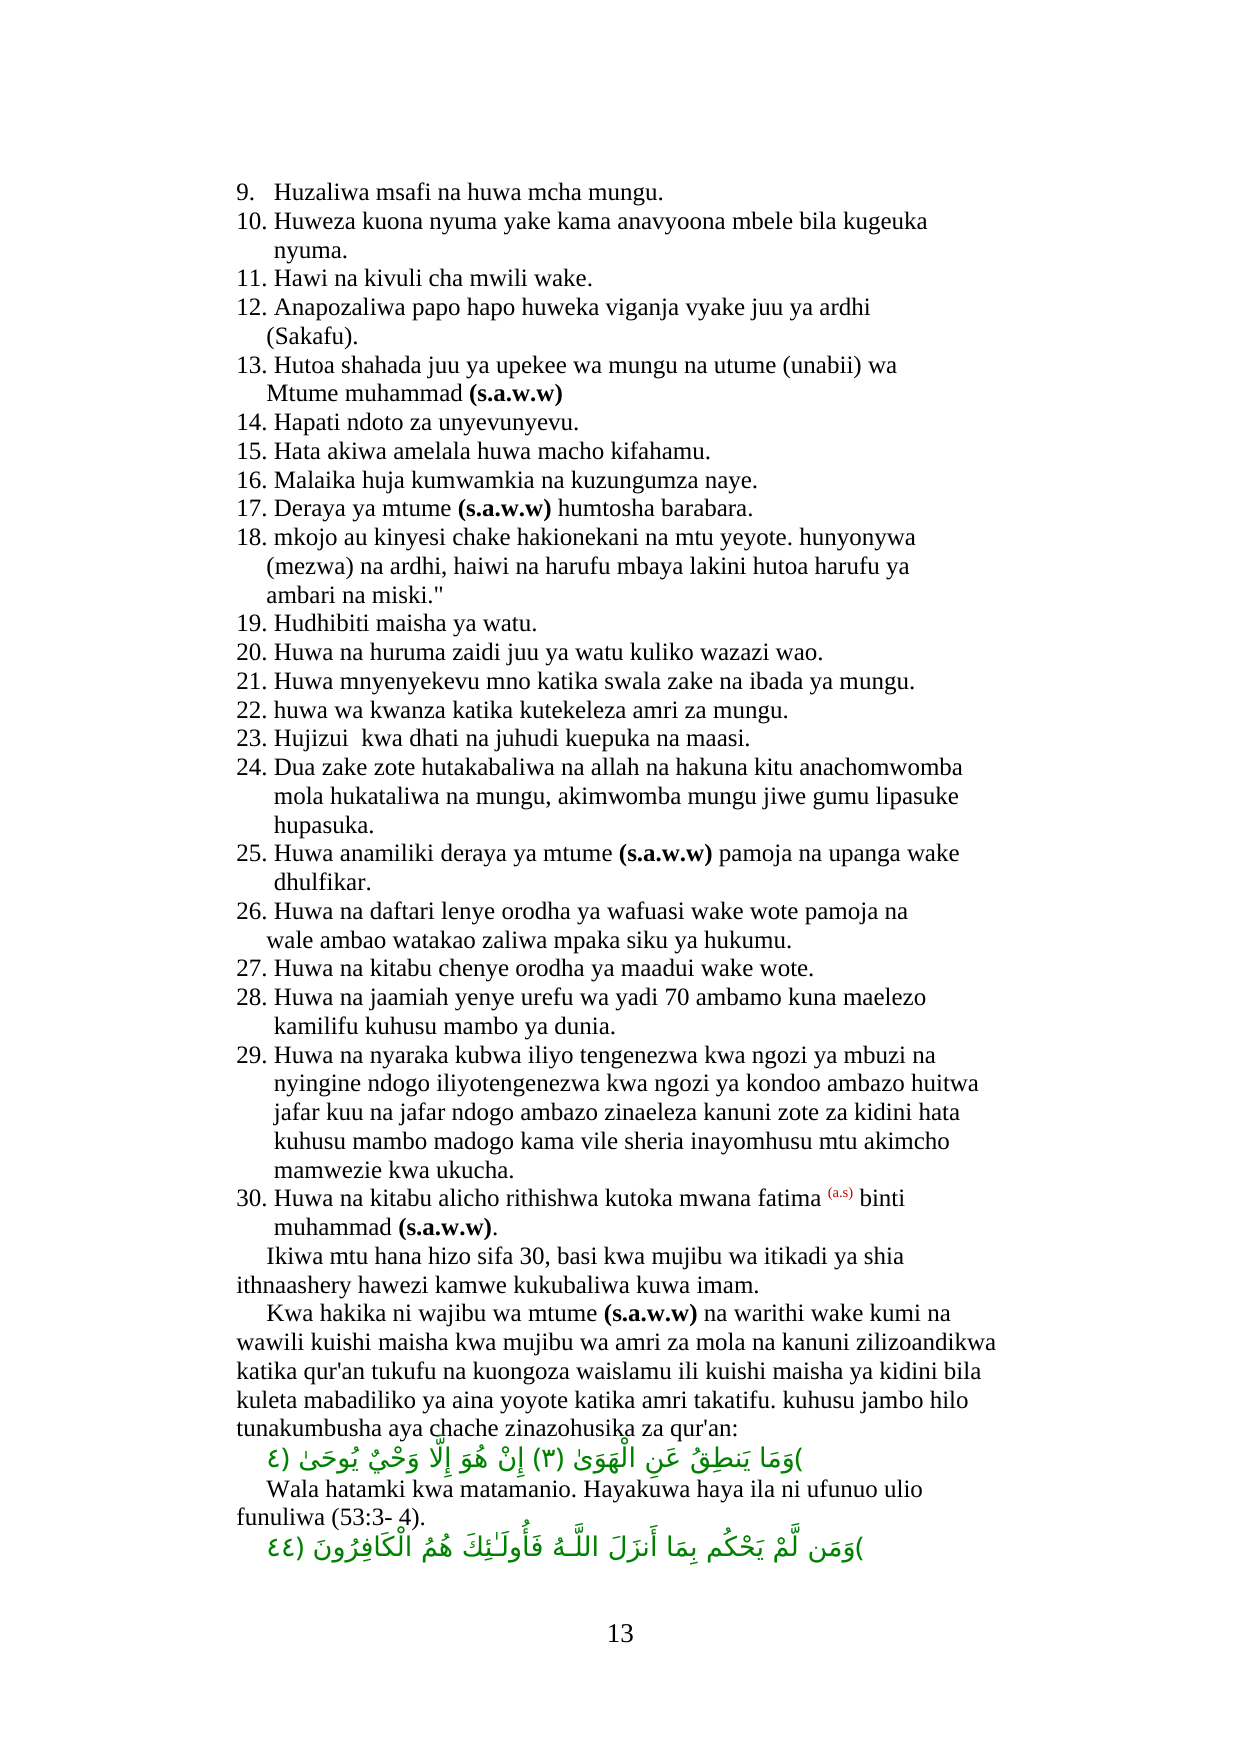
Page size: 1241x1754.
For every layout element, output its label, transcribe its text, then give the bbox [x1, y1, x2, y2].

list Huzaliwa msafi na huwa mcha mungu. [236, 177, 1004, 206]
list Huwa na nyaraka kubwa iliyo tengenezwa kwa ngozi ya mbuzi na nyingine ndogo iliyotengenezwa kwa ngozi ya kondoo ambazo huitwa jafar kuu na jafar ndogo ambazo zinaeleza kanuni zote za kidini hata kuhusu mambo madogo kama vile sheria inayomhusu mtu akimcho mamwezie kwa ukucha. [236, 1040, 1004, 1183]
text wale ambao watakao zaliwa mpaka siku ya hukumu. [236, 925, 1004, 953]
list huwa wa kwanza katika kutekeleza amri za mungu. [236, 695, 1004, 723]
list Malaika huja kumwamkia na kuzungumza naye. [236, 465, 1004, 493]
text (mezwa) na ardhi, haiwi na harufu mbaya lakini hutoa harufu ya [236, 551, 1004, 580]
text وَمَن لَّمْ يَحْكُم بِمَا أَنزَلَ اللَّـهُ فَأُولَـٰئِكَ هُمُ الْكَافِرُونَ ﴿٤٤﴾ [236, 1531, 1004, 1563]
list Hawi na kivuli cha mwili wake. [236, 263, 1004, 292]
list Dua zake zote hutakabaliwa na allah na hakuna kitu anachomwomba mola hukataliwa na mungu, akimwomba mungu jiwe gumu lipasuke hupasuka. [236, 752, 1004, 838]
list Deraya ya mtume (s.a.w.w) humtosha barabara. [236, 493, 1004, 522]
list Hata akiwa amelala huwa macho kifahamu. [236, 436, 1004, 465]
list Hudhibiti maisha ya watu. [236, 608, 1004, 637]
list Hutoa shahada juu ya upekee wa mungu na utume (unabii) wa [236, 350, 1004, 378]
text Ikiwa mtu hana hizo sifa 30, basi kwa mujibu wa itikadi ya shia ithnaashery hawezi kamwe kukubaliwa kuwa imam. [236, 1241, 1004, 1298]
text Kwa hakika ni wajibu wa mtume (s.a.w.w) na warithi wake kumi na wawili kuishi maisha kwa mujibu wa amri za mola na kanuni zilizoandikwa katika qur'an tukufu na kuongoza waislamu ili kuishi maisha ya kidini bila kuleta mabadiliko ya aina yoyote katika amri takatifu. kuhusu jambo hilo tunakumbusha aya chache zinazohusika za qur'an: [236, 1298, 1004, 1442]
list Hapati ndoto za unyevunyevu. [236, 407, 1004, 436]
list Huwa na kitabu alicho rithishwa kutoka mwana fatima (a.s) binti muhammad (s.a.w.w). [236, 1183, 1004, 1241]
list Huwa na jaamiah yenye urefu wa yadi 70 ambamo kuna maelezo kamilifu kuhusu mambo ya dunia. [236, 982, 1004, 1040]
list mkojo au kinyesi chake hakionekani na mtu yeyote. hunyonywa [236, 522, 1004, 551]
list Hujizui kwa dhati na juhudi kuepuka na maasi. [236, 723, 1004, 752]
text وَمَا يَنطِقُ عَنِ الْهَوَىٰ ﴿٣﴾ إِنْ هُوَ إِلَّا وَحْيٌ يُوحَىٰ ﴿٤﴾ [236, 1442, 1004, 1474]
list Huwa na kitabu chenye orodha ya maadui wake wote. [236, 953, 1004, 982]
list Huweza kuona nyuma yake kama anavyoona mbele bila kugeuka nyuma. [236, 206, 1004, 263]
list Huwa na huruma zaidi juu ya watu kuliko wazazi wao. [236, 637, 1004, 666]
list Huwa na daftari lenye orodha ya wafuasi wake wote pamoja na [236, 896, 1004, 925]
list Huwa anamiliki deraya ya mtume (s.a.w.w) pamoja na upanga wake dhulfikar. [236, 838, 1004, 896]
text Wala hatamki kwa matamanio. Hayakuwa haya ila ni ufunuo ulio funuliwa (53:3- 4). [236, 1474, 1004, 1531]
text (Sakafu). [236, 321, 1004, 350]
list Anapozaliwa papo hapo huweka viganja vyake juu ya ardhi [236, 292, 1004, 321]
text ambari na miski." [236, 580, 1004, 608]
text Mtume muhammad (s.a.w.w) [236, 378, 1004, 407]
list Huwa mnyenyekevu mno katika swala zake na ibada ya mungu. [236, 666, 1004, 695]
